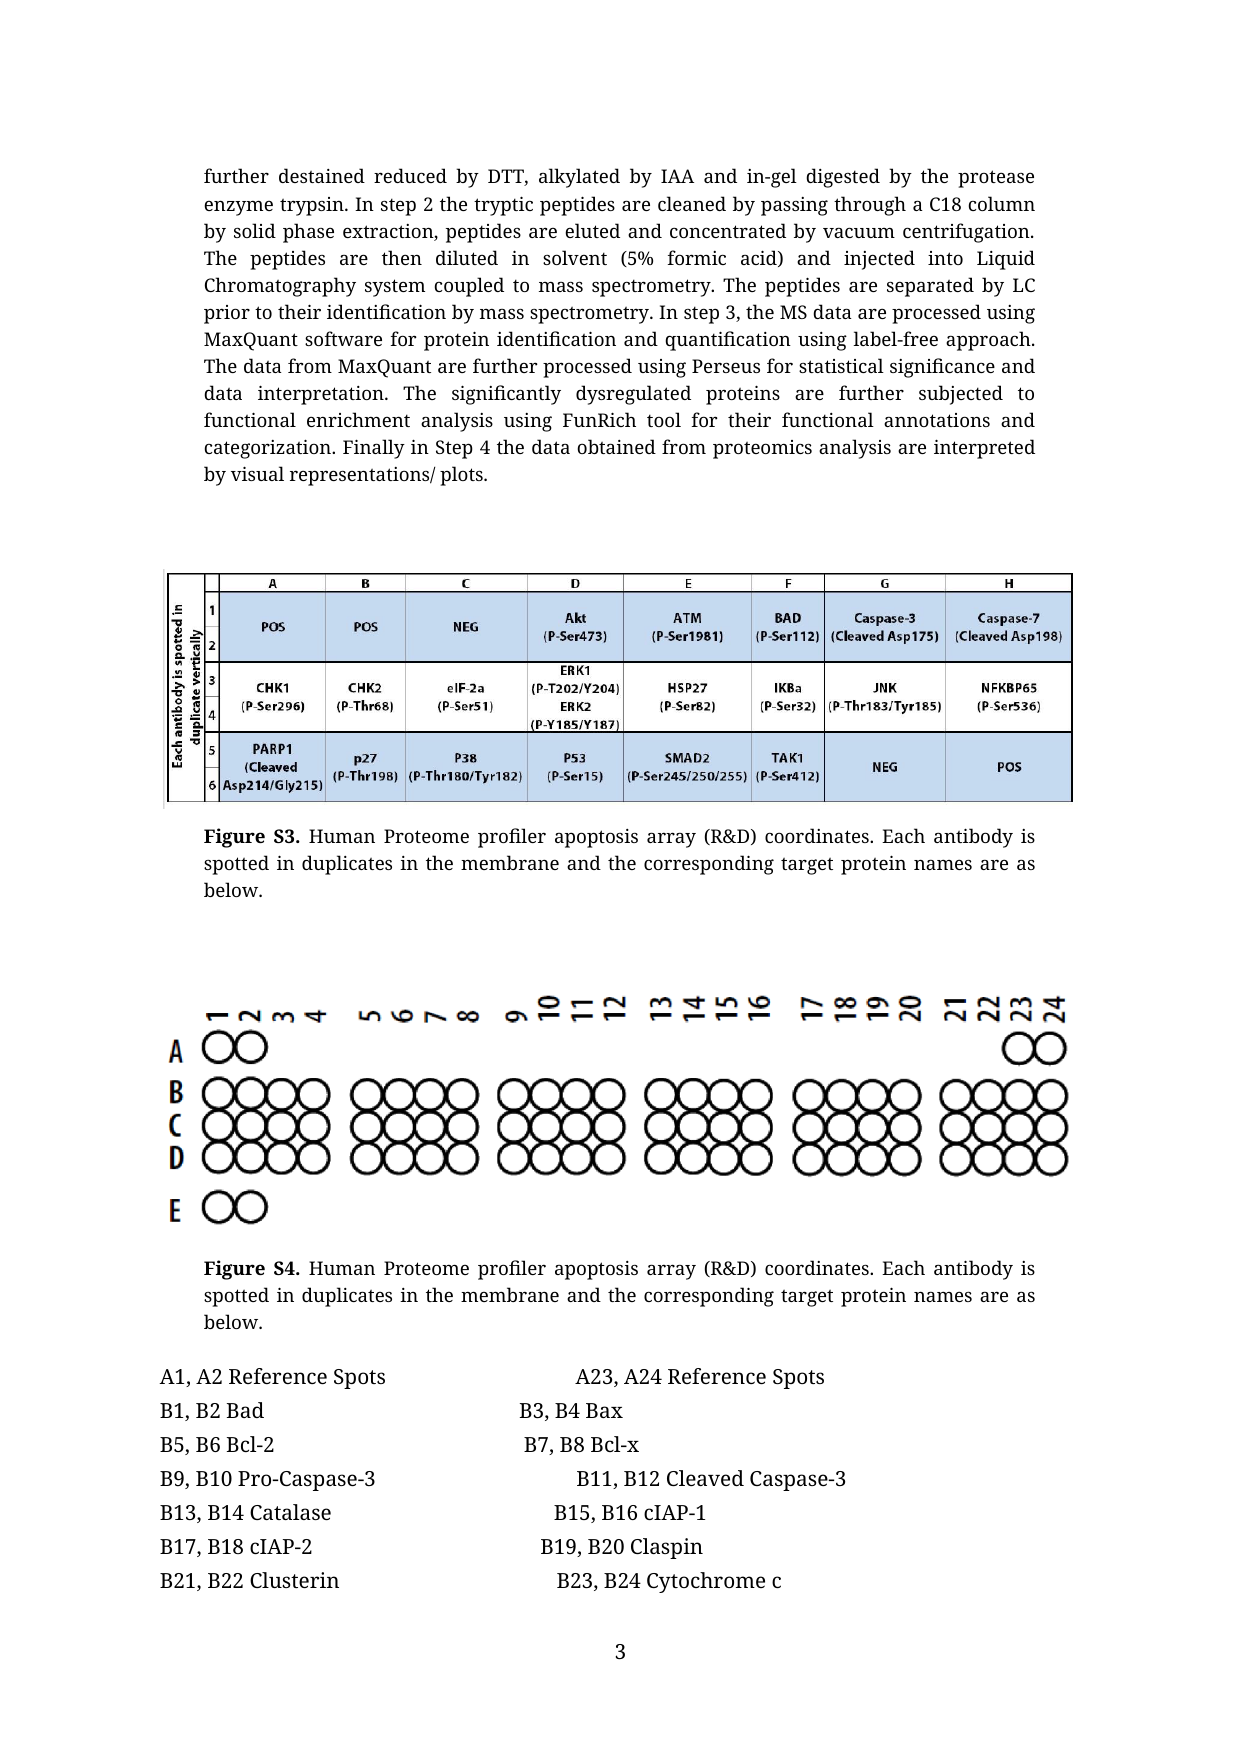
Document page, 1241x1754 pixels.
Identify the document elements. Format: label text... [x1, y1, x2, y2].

text Figure S4. Human Proteome profiler apoptosis array (R&D) coordinates. Each antibody is spotted in duplicates in the membrane and the corresponding target protein names are as below. [204, 1253, 1036, 1334]
text B17, B18 cIAP-2 B19, B20 Claspin [159, 1529, 1081, 1563]
text B1, B2 Bad B3, B4 Bax [159, 1393, 1081, 1427]
picture [159, 979, 1081, 1241]
text B13, B14 Catalase B15, B16 cIAP-1 [159, 1495, 1081, 1529]
text A1, A2 Reference Spots A23, A24 Reference Spots [159, 1359, 1081, 1393]
text Figure S3. Human Proteome profiler apoptosis array (R&D) coordinates. Each antibody is spotted in duplicates in the membrane and the corresponding target protein names are as below. [204, 821, 1036, 903]
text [204, 162, 1036, 487]
text B9, B10 Pro-Caspase-3 B11, B12 Cleaved Caspase-3 [159, 1461, 1081, 1495]
text B5, B6 Bcl-2 B7, B8 Bcl-x [159, 1427, 1081, 1461]
picture [159, 564, 1081, 809]
text B21, B22 Clusterin B23, B24 Cytochrome c [159, 1563, 1081, 1597]
